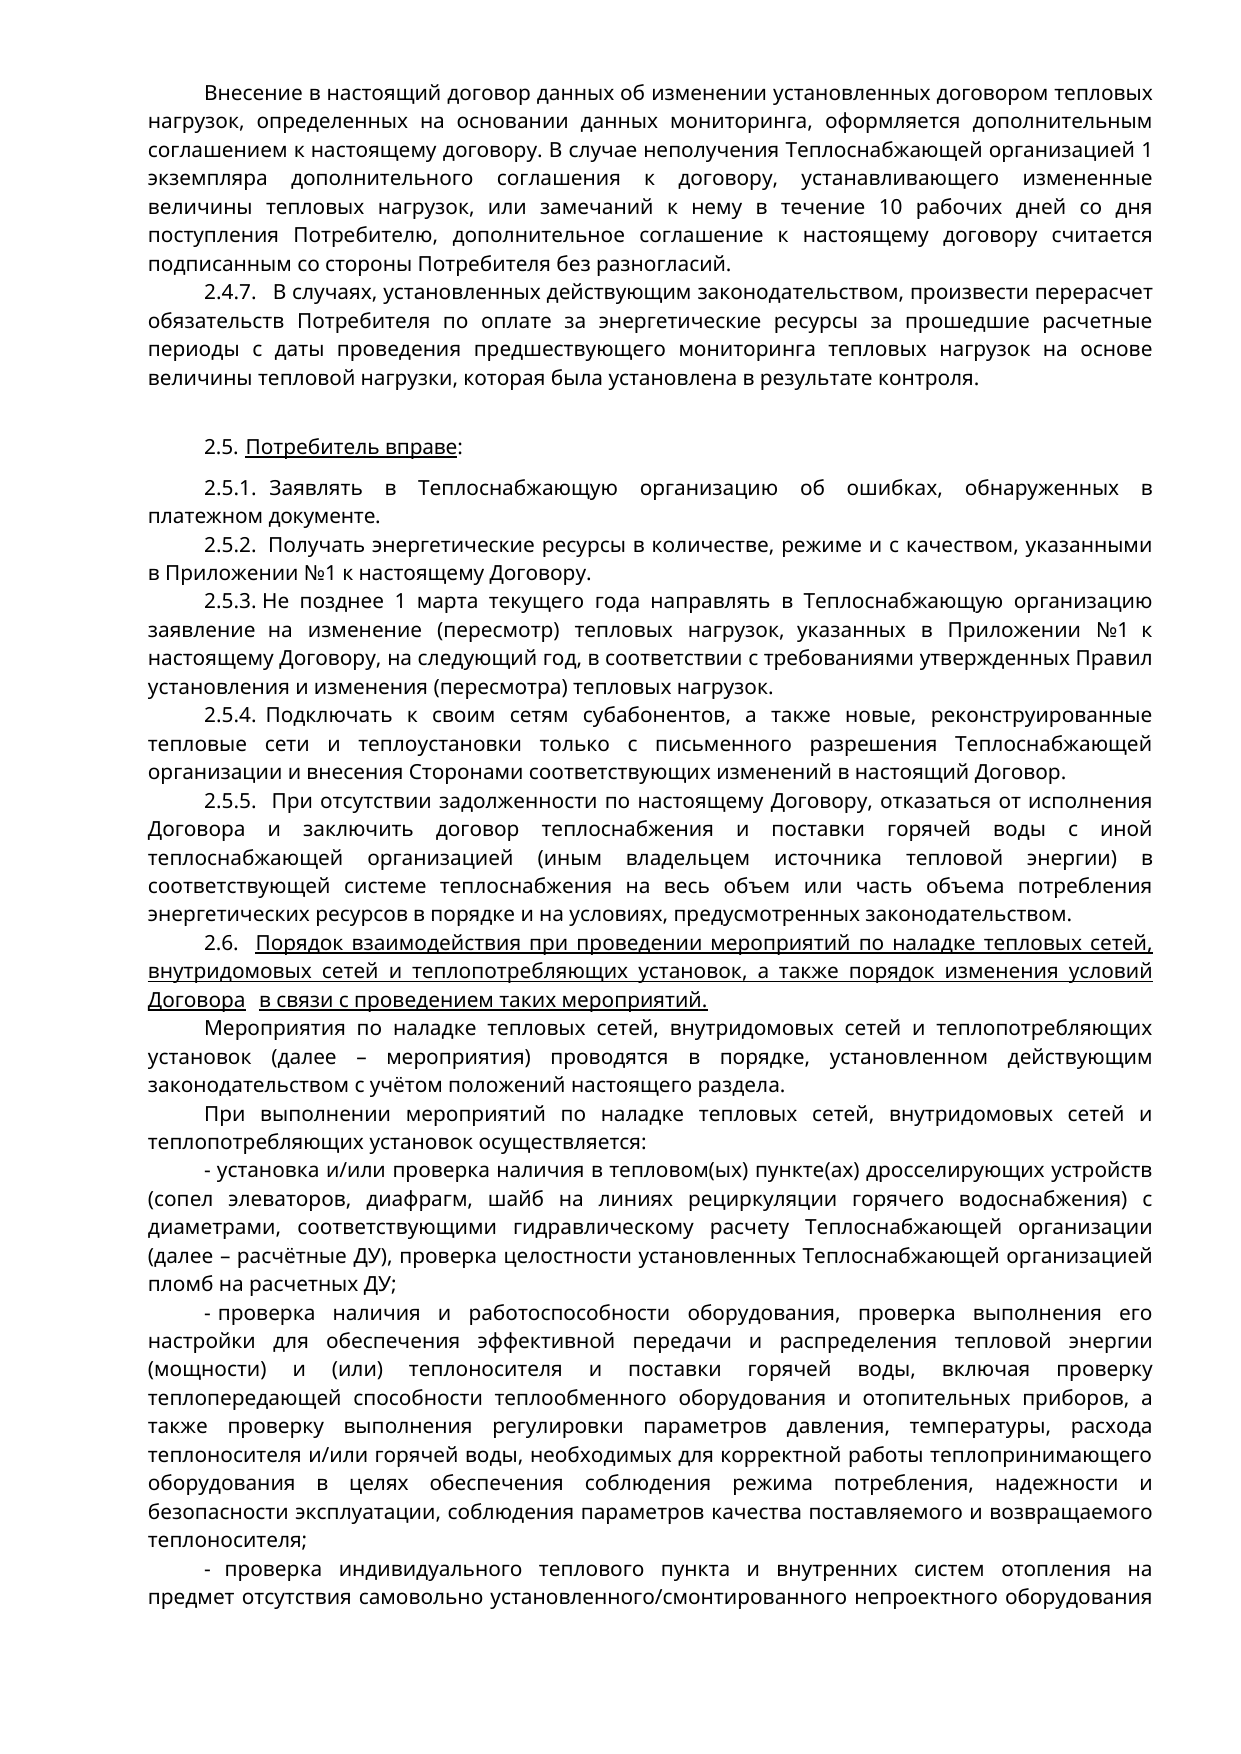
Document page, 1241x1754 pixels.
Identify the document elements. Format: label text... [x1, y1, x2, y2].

text Внесение в настоящий договор данных об изменении установленных договором тепловых нагрузок, определенных на основании данных мониторинга, оформляется дополнительным соглашением к настоящему договору. В случае неполучения Теплоснабжающей организацией 1 экземпляра дополнительного соглашения к договору, устанавливающего измененные величины тепловых нагрузок, или замечаний к нему в течение 10 рабочих дней со дня поступления Потребителю, дополнительное соглашение к настоящему договору считается подписанным со стороны Потребителя без разногласий. [148, 78, 1153, 277]
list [148, 1554, 1153, 1611]
list установка и/или проверка наличия в тепловом(ых) пункте(ах) дросселирующих устройств (сопел элеваторов, диафрагм, шайб на линиях рециркуляции горячего водоснабжения) с диаметрами, соответствующими гидравлическому расчету Теплоснабжающей организации (далее – расчётные ДУ), проверка целостности установленных Теплоснабжающей организацией пломб на расчетных ДУ; [148, 1156, 1153, 1298]
list В случаях, установленных действующим законодательством, произвести перерасчет обязательств Потребителя по оплате за энергетические ресурсы за прошедшие расчетные периоды с даты проведения предшествующего мониторинга тепловых нагрузок на основе величины тепловой нагрузки, которая была установлена в результате контроля. [148, 277, 1153, 391]
list Потребитель вправе: [204, 432, 1211, 461]
list Не позднее 1 марта текущего года направлять в Теплоснабжающую организацию заявление на изменение (пересмотр) тепловых нагрузок, указанных в Приложении №1 к настоящему Договору, на следующий год, в соответствии с требованиями утвержденных Правил установления и изменения (пересмотра) тепловых нагрузок. [148, 587, 1153, 700]
list Получать энергетические ресурсы в количестве, режиме и с качеством, указанными в Приложении №1 к настоящему Договору. [148, 530, 1152, 587]
list проверка наличия и работоспособности оборудования, проверка выполнения его настройки для обеспечения эффективной передачи и распределения тепловой энергии (мощности) и (или) теплоносителя и поставки горячей воды, включая проверку теплопередающей способности теплообменного оборудования и отопительных приборов, а также проверку выполнения регулировки параметров давления, температуры, расхода теплоносителя и/или горячей воды, необходимых для корректной работы теплопринимающего оборудования в целях обеспечения соблюдения режима потребления, надежности и безопасности эксплуатации, соблюдения параметров качества поставляемого и возвращаемого теплоносителя; [148, 1298, 1153, 1554]
list Подключать к своим сетям субабонентов, а также новые, реконструированные тепловые сети и теплоустановки только с письменного разрешения Теплоснабжающей организации и внесения Сторонами соответствующих изменений в настоящий Договор. [148, 701, 1152, 786]
list Заявлять в Теплоснабжающую организацию об ошибках, обнаруженных в платежном документе. [148, 473, 1153, 530]
list При отсутствии задолженности по настоящему Договору, отказаться от исполнения Договора и заключить договор теплоснабжения и поставки горячей воды с иной теплоснабжающей организацией (иным владельцем источника тепловой энергии) в соответствующей системе теплоснабжения на весь объем или часть объема потребления энергетических ресурсов в порядке и на условиях, предусмотренных законодательством. [148, 786, 1153, 928]
text Мероприятия по наладке тепловых сетей, внутридомовых сетей и теплопотребляющих установок (далее – мероприятия) проводятся в порядке, установленном действующим законодательством с учётом положений настоящего раздела. [148, 1013, 1152, 1099]
text При выполнении мероприятий по наладке тепловых сетей, внутридомовых сетей и теплопотребляющих установок осуществляется: [148, 1099, 1153, 1156]
list Порядок взаимодействия при проведении мероприятий по наладке тепловых сетей, внутридомовых сетей и теплопотребляющих установок, а также порядок изменения условий Договора в связи с проведением таких мероприятий. [148, 928, 1153, 981]
list Порядок взаимодействия при проведении мероприятий по наладке тепловых сетей, внутридомовых сетей и теплопотребляющих установок, а также порядок изменения условий Договора в связи с проведением таких мероприятий. [148, 982, 1153, 1013]
